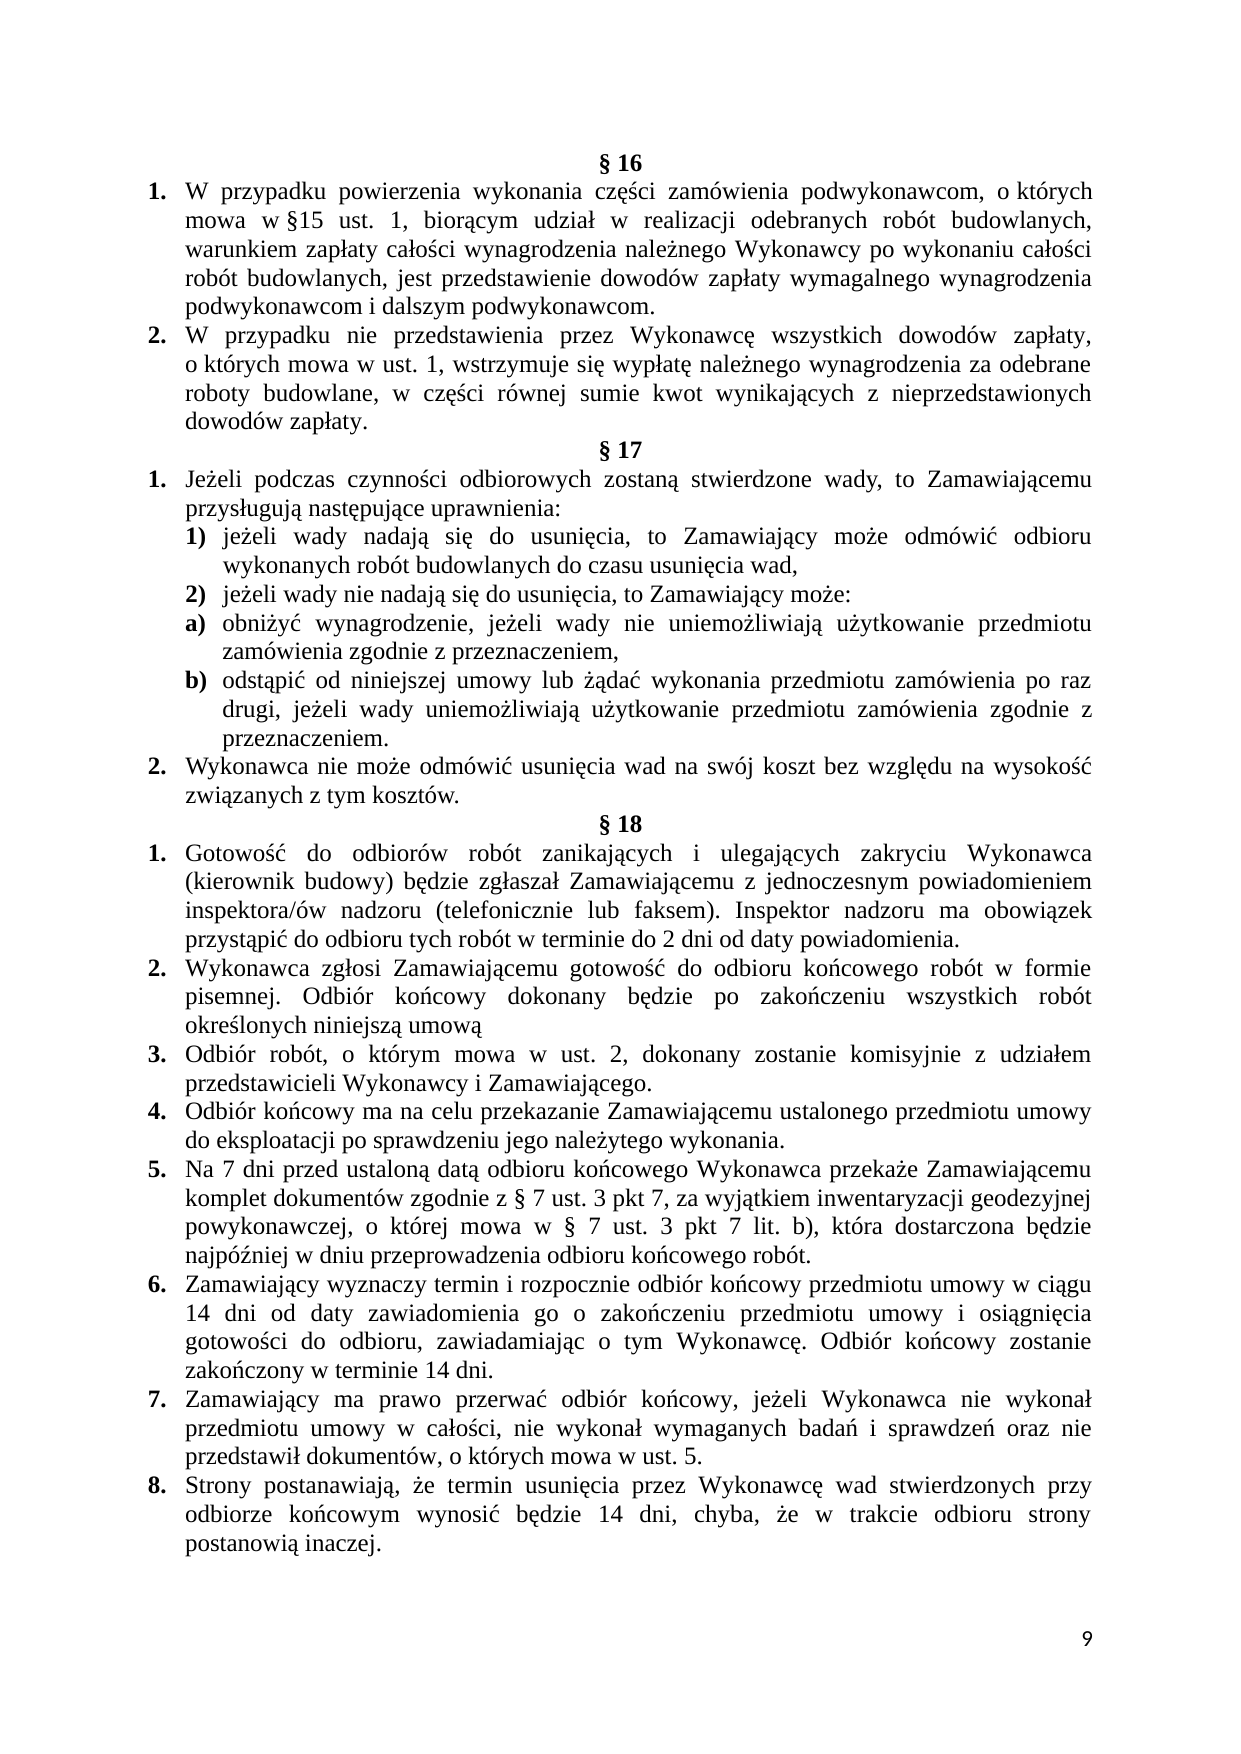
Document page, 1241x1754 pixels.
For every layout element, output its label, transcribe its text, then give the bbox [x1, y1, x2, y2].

list Wykonawca nie może odmówić usunięcia wad na swój koszt bez względu na wysokość związanych z tym kosztów. [148, 751, 1093, 809]
list Odbiór robót, o którym mowa w ust. 2, dokonany zostanie komisyjnie z udziałem przedstawicieli Wykonawcy i Zamawiającego. [148, 1039, 1093, 1096]
list Gotowość do odbiorów robót zanikających i ulegających zakryciu Wykonawca (kierownik budowy) będzie zgłaszał Zamawiającemu z jednoczesnym powiadomieniem inspektora/ów nadzoru (telefonicznie lub faksem). Inspektor nadzoru ma obowiązek przystąpić do odbioru tych robót w terminie do 2 dni od daty powiadomienia. [148, 838, 1093, 953]
text § 16 [148, 148, 1093, 176]
text § 18 [148, 809, 1093, 838]
list Zamawiający ma prawo przerwać odbiór końcowy, jeżeli Wykonawca nie wykonał przedmiotu umowy w całości, nie wykonał wymaganych badań i sprawdzeń oraz nie przedstawił dokumentów, o których mowa w ust. 5. [148, 1384, 1093, 1470]
list Wykonawca zgłosi Zamawiającemu gotowość do odbioru końcowego robót w formie pisemnej. Odbiór końcowy dokonany będzie po zakończeniu wszystkich robót określonych niniejszą umową [148, 953, 1093, 1039]
list W przypadku powierzenia wykonania części zamówienia podwykonawcom, o których mowa w §15 ust. 1, biorącym udział w realizacji odebranych robót budowlanych, warunkiem zapłaty całości wynagrodzenia należnego Wykonawcy po wykonaniu całości robót budowlanych, jest przedstawienie dowodów zapłaty wymagalnego wynagrodzenia podwykonawcom i dalszym podwykonawcom. [148, 176, 1093, 320]
list W przypadku nie przedstawienia przez Wykonawcę wszystkich dowodów zapłaty, o których mowa w ust. 1, wstrzymuje się wypłatę należnego wynagrodzenia za odebrane roboty budowlane, w części równej sumie kwot wynikających z nieprzedstawionych dowodów zapłaty. [148, 320, 1093, 435]
list jeżeli wady nadają się do usunięcia, to Zamawiający może odmówić odbioru wykonanych robót budowlanych do czasu usunięcia wad, [185, 521, 1093, 579]
list Na 7 dni przed ustaloną datą odbioru końcowego Wykonawca przekaże Zamawiającemu komplet dokumentów zgodnie z § 7 ust. 3 pkt 7, za wyjątkiem inwentaryzacji geodezyjnej powykonawczej, o której mowa w § 7 ust. 3 pkt 7 lit. b), która dostarczona będzie najpóźniej w dniu przeprowadzenia odbioru końcowego robót. [148, 1154, 1093, 1269]
list jeżeli wady nie nadają się do usunięcia, to Zamawiający może: [185, 579, 1093, 608]
list Jeżeli podczas czynności odbiorowych zostaną stwierdzone wady, to Zamawiającemu przysługują następujące uprawnienia: [148, 464, 1093, 521]
list Zamawiający wyznaczy termin i rozpocznie odbiór końcowy przedmiotu umowy w ciągu 14 dni od daty zawiadomienia go o zakończeniu przedmiotu umowy i osiągnięcia gotowości do odbioru, zawiadamiając o tym Wykonawcę. Odbiór końcowy zostanie zakończony w terminie 14 dni. [148, 1269, 1093, 1384]
list Strony postanawiają, że termin usunięcia przez Wykonawcę wad stwierdzonych przy odbiorze końcowym wynosić będzie 14 dni, chyba, że w trakcie odbioru strony postanowią inaczej. [148, 1470, 1093, 1556]
text § 17 [148, 435, 1093, 464]
list odstąpić od niniejszej umowy lub żądać wykonania przedmiotu zamówienia po raz drugi, jeżeli wady uniemożliwiają użytkowanie przedmiotu zamówienia zgodnie z przeznaczeniem. [185, 665, 1093, 751]
list obniżyć wynagrodzenie, jeżeli wady nie uniemożliwiają użytkowanie przedmiotu zamówienia zgodnie z przeznaczeniem, [185, 608, 1093, 665]
list Odbiór końcowy ma na celu przekazanie Zamawiającemu ustalonego przedmiotu umowy do eksploatacji po sprawdzeniu jego należytego wykonania. [148, 1096, 1093, 1154]
